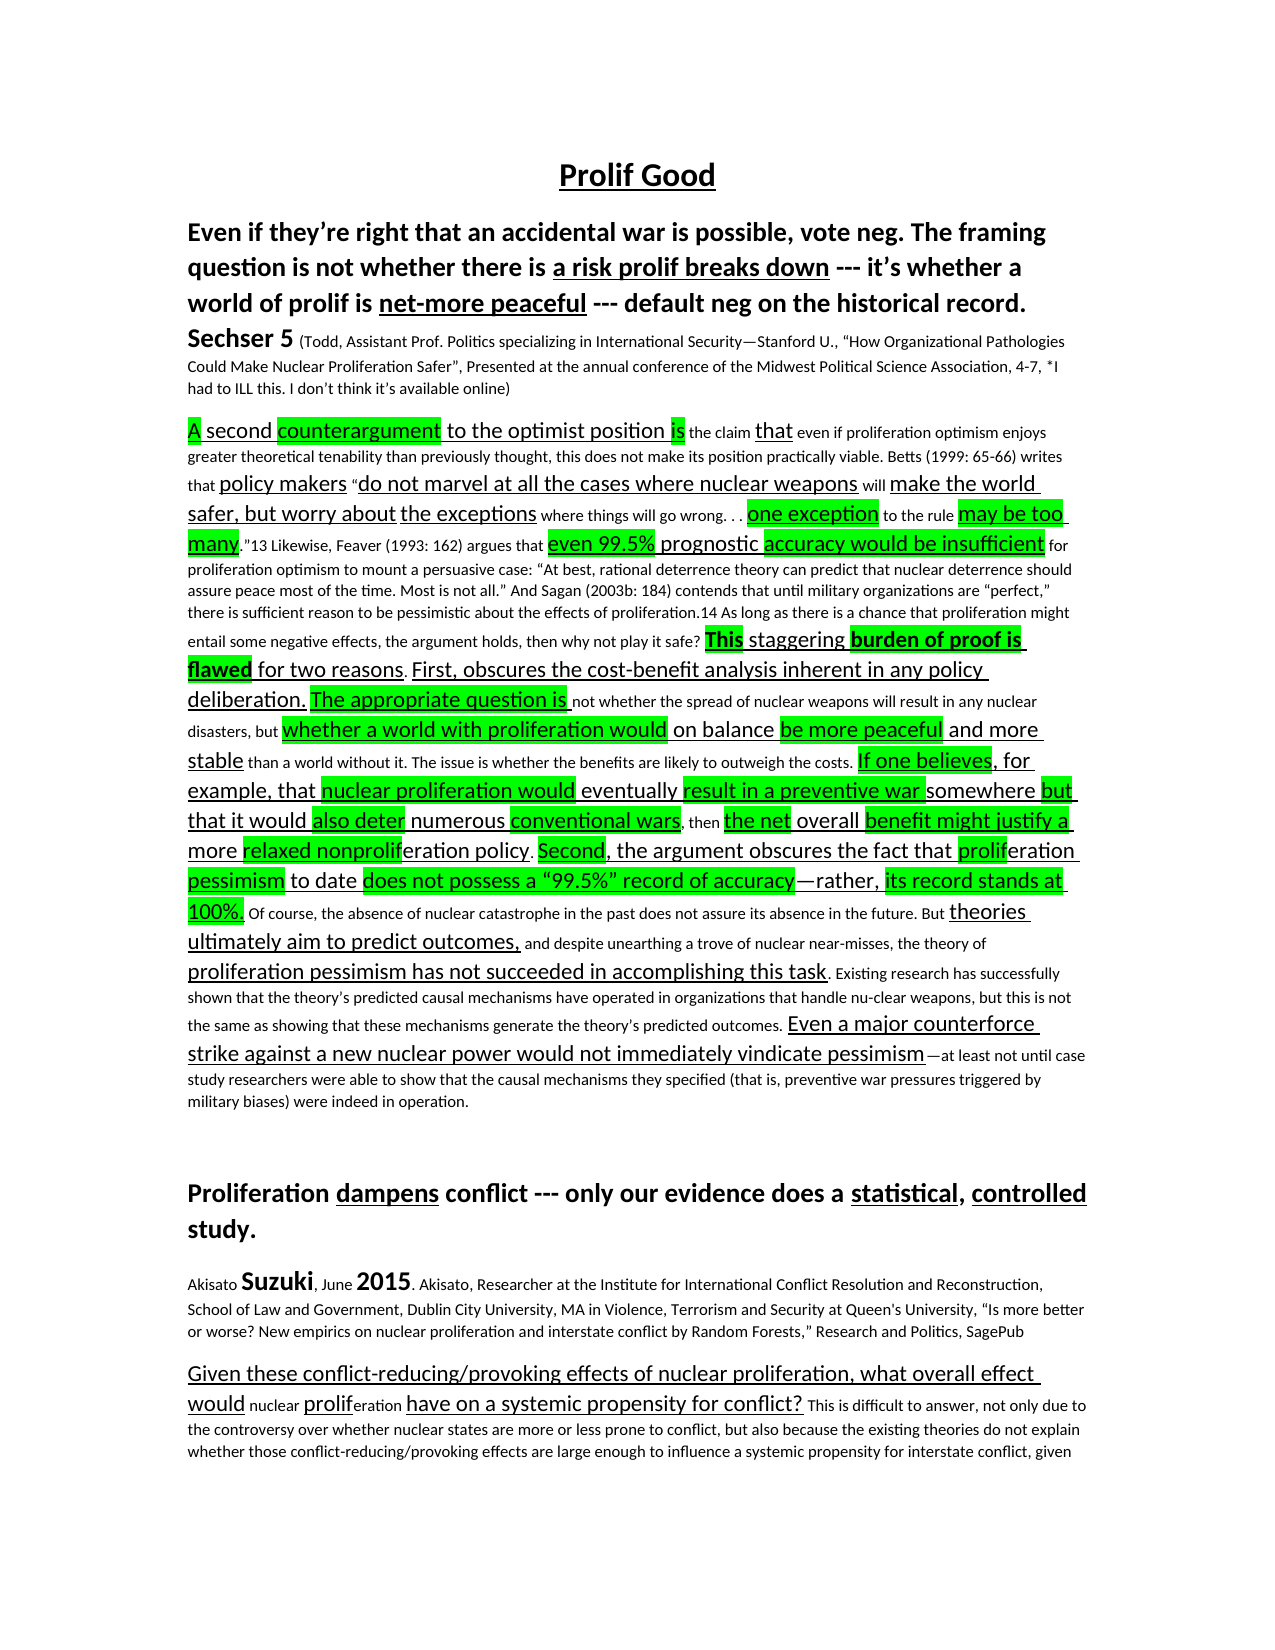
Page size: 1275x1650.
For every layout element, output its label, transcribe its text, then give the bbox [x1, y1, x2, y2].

text Sechser 5 (Todd, Assistant Prof. Politics specializing in International Security—Stanford U., “How Organizational Pathologies Could Make Nuclear Proliferation Safer”, Presented at the annual conference of the Midwest Political Science Association, 4-7, *I had to ILL this. I don’t think it’s available online) [187, 322, 1087, 398]
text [187, 1359, 1087, 1461]
text Akisato Suzuki, June 2015. Akisato, Researcher at the Institute for International Conflict Resolution and Reconstruction, School of Law and Government, Dublin City University, MA in Violence, Terrorism and Security at Queen's University, “Is more better or worse? New empirics on nuclear proliferation and interstate conflict by Random Forests,” Research and Politics, SagePub [187, 1264, 1087, 1341]
subtitle Prolif Good [187, 154, 1087, 195]
text A second counterargument to the optimist position is the claim that even if proliferation optimism enjoys greater theoretical tenability than previously thought, this does not make its position practically viable. Betts (1999: 65-66) writes that policy makers “do not marvel at all the cases where nuclear weapons will make the world safer, but worry about the exceptions where things will go wrong. . . one exception to the rule may be too many.”13 Likewise, Feaver (1993: 162) argues that even 99.5% prognostic accuracy would be insufficient for proliferation optimism to mount a persuasive case: “At best, rational deterrence theory can predict that nuclear deterrence should assure peace most of the time. Most is not all.” And Sagan (2003b: 184) contends that until military organizations are “perfect,” there is sufficient reason to be pessimistic about the effects of proliferation.14 As long as there is a chance that proliferation might entail some negative effects, the argument holds, then why not play it safe? This staggering burden of proof is flawed for two reasons. First, obscures the cost-benefit analysis inherent in any policy deliberation. The appropriate question is not whether the spread of nuclear weapons will result in any nuclear disasters, but whether a world with proliferation would on balance be more peaceful and more stable than a world without it. The issue is whether the benefits are likely to outweigh the costs. If one believes, for example, that nuclear proliferation would eventually result in a preventive war somewhere but that it would also deter numerous conventional wars, then the net overall benefit might justify a more relaxed nonproliferation policy. Second, the argument obscures the fact that proliferation pessimism to date does not possess a “99.5%” record of accuracy—rather, its record stands at 100%. Of course, the absence of nuclear catastrophe in the past does not assure its absence in the future. But theories ultimately aim to predict outcomes, and despite unearthing a trove of nuclear near-misses, the theory of proliferation pessimism has not succeeded in accomplishing this task. Existing research has successfully shown that the theory’s predicted causal mechanisms have operated in organizations that handle nu-clear weapons, but this is not the same as showing that these mechanisms generate the theory’s predicted outcomes. Even a major counterforce strike against a new nuclear power would not immediately vindicate pessimism—at least not until case study researchers were able to show that the causal mechanisms they specified (that is, preventive war pressures triggered by military biases) were indeed in operation. [187, 417, 1087, 1111]
text Even if they’re right that an accidental war is possible, vote neg. The framing question is not whether there is a risk prolif breaks down --- it’s whether a world of prolif is net-more peaceful --- default neg on the historical record. [187, 215, 1087, 319]
subtitle Proliferation dampens conflict --- only our evidence does a statistical, controlled study. [187, 1176, 1087, 1245]
